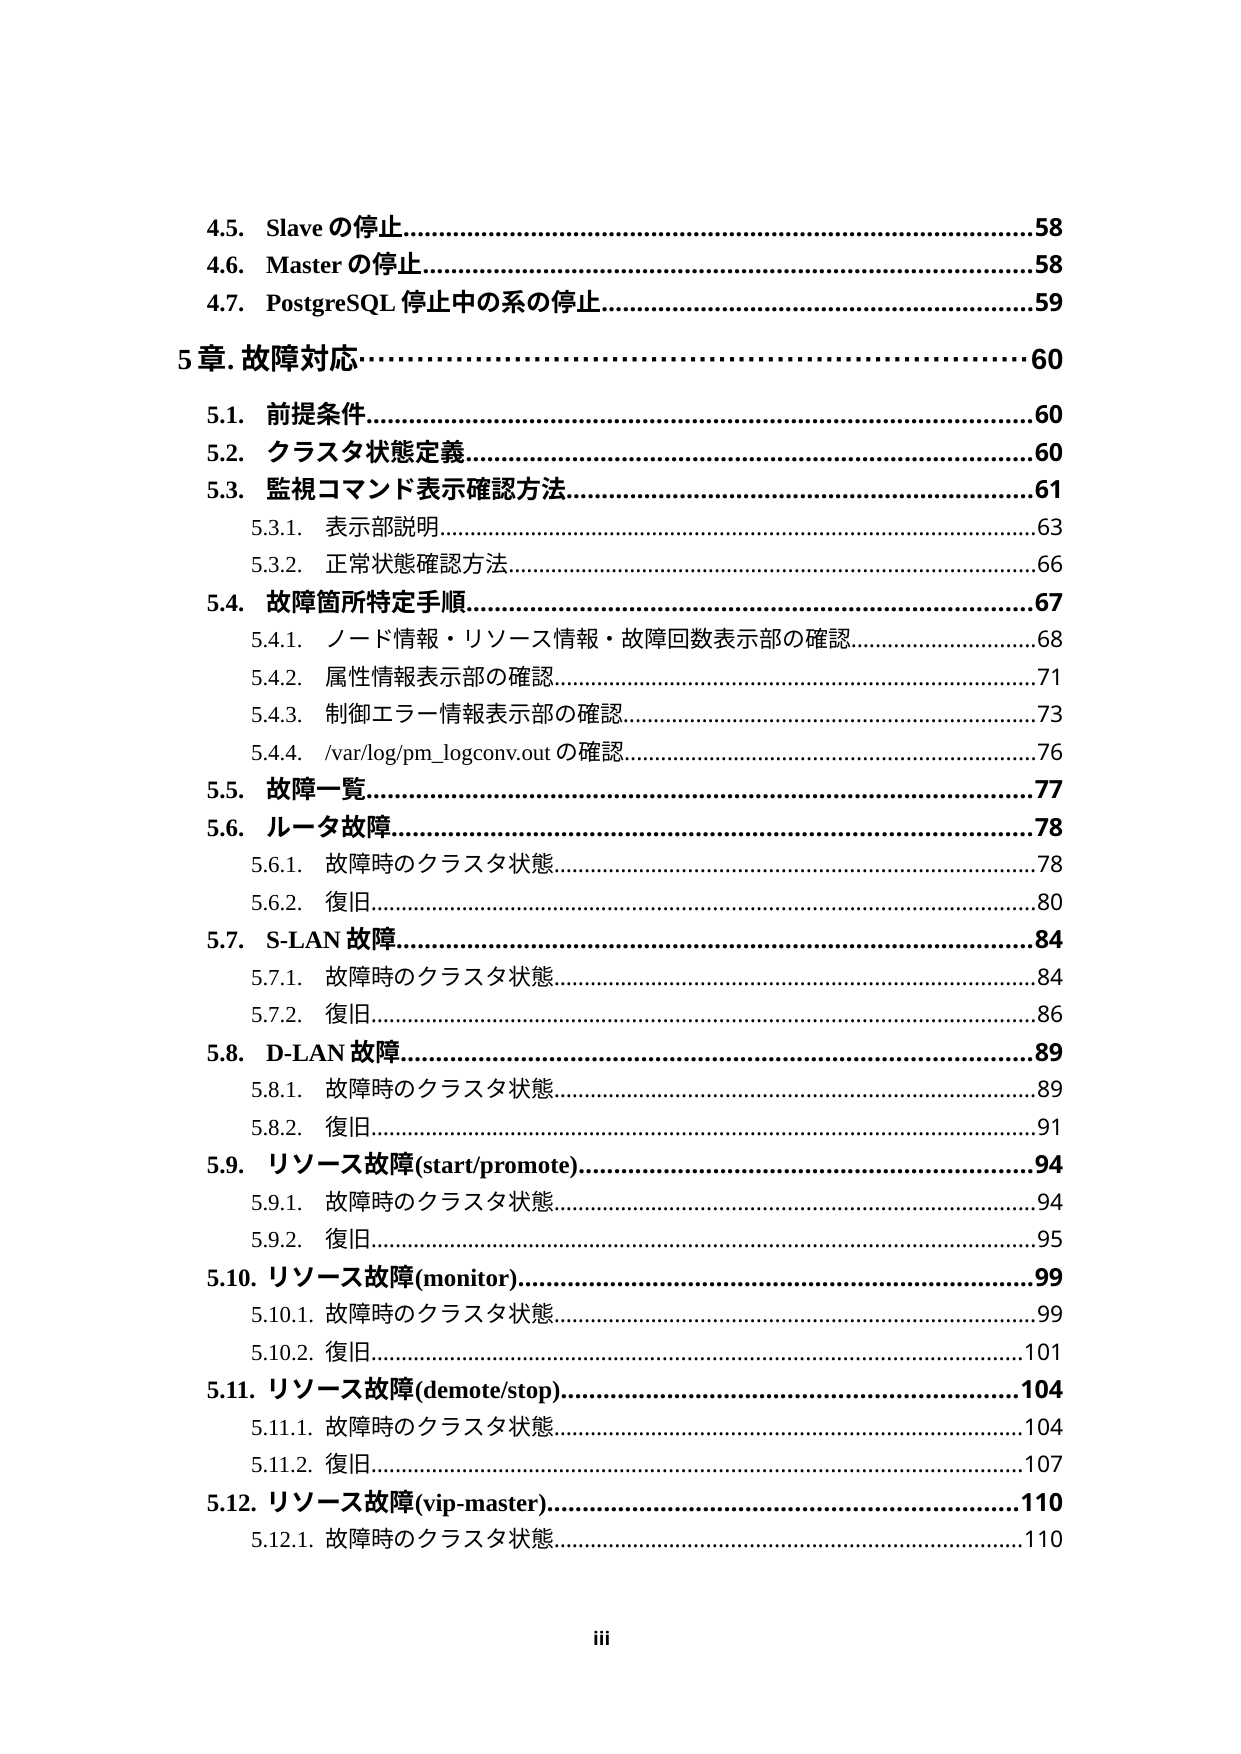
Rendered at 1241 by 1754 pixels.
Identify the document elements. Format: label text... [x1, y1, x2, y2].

text 5.8.2. 復旧 91 [177, 1107, 1063, 1144]
text 4.6. Masterの停止 58 [177, 244, 913, 282]
text 5.7.1. 故障時のクラスタ状態 84 [177, 957, 1063, 994]
text 5.4. 故障箇所特定手順 67 [177, 582, 913, 619]
text 5.9.1. 故障時のクラスタ状態 94 [177, 1182, 1063, 1219]
text 5.6. ルータ故障 78 [177, 807, 913, 844]
text 5.8. D-LAN故障 89 [177, 1032, 913, 1069]
text 5.11. リソース故障(demote/stop) 104 [177, 1369, 913, 1407]
text 5.2. クラスタ状態定義 60 [177, 432, 913, 469]
text 5.10.1. 故障時のクラスタ状態 99 [177, 1294, 1063, 1332]
text 5.6.2. 復旧 80 [177, 882, 1063, 919]
text 5.4.1. ノード情報・リソース情報・故障回数表示部の確認 68 [177, 619, 1063, 657]
text 5.10. リソース故障(monitor) 99 [177, 1257, 913, 1294]
text 5.4.3. 制御エラー情報表示部の確認 73 [177, 694, 1063, 732]
text 4.5. Slaveの停止 58 [177, 207, 913, 244]
text 5.9. リソース故障(start/promote) 94 [177, 1144, 913, 1182]
text 5.7. S-LAN故障 84 [177, 919, 913, 957]
text 5.6.1. 故障時のクラスタ状態 78 [177, 844, 1063, 882]
text 5.9.2. 復旧 95 [177, 1219, 1063, 1257]
text 5.5. 故障一覧 77 [177, 769, 913, 807]
text 5.3.1. 表示部説明 63 [177, 507, 1063, 544]
text 5.1. 前提条件 60 [177, 394, 913, 432]
text 5.11.1. 故障時のクラスタ状態 104 [177, 1407, 1063, 1444]
text 5.11.2. 復旧 107 [177, 1444, 1063, 1482]
text 5.4.2. 属性情報表示部の確認 71 [177, 657, 1063, 694]
text 5.12.1. 故障時のクラスタ状態 110 [177, 1519, 1063, 1557]
text 5.12. リソース故障(vip-master) 110 [177, 1482, 913, 1519]
text 5.3.2. 正常状態確認方法 66 [177, 544, 1063, 582]
text 5章. 故障対応 60 [177, 319, 1063, 394]
text 5.7.2. 復旧 86 [177, 994, 1063, 1032]
text 5.4.4. /var/log/pm_logconv.outの確認 76 [177, 732, 1063, 769]
text 4.7. PostgreSQL停止中の系の停止 59 [177, 282, 913, 319]
text 5.8.1. 故障時のクラスタ状態 89 [177, 1069, 1063, 1107]
text 5.10.2. 復旧 101 [177, 1332, 1063, 1369]
text 5.3. 監視コマンド表示確認方法 61 [177, 469, 913, 507]
